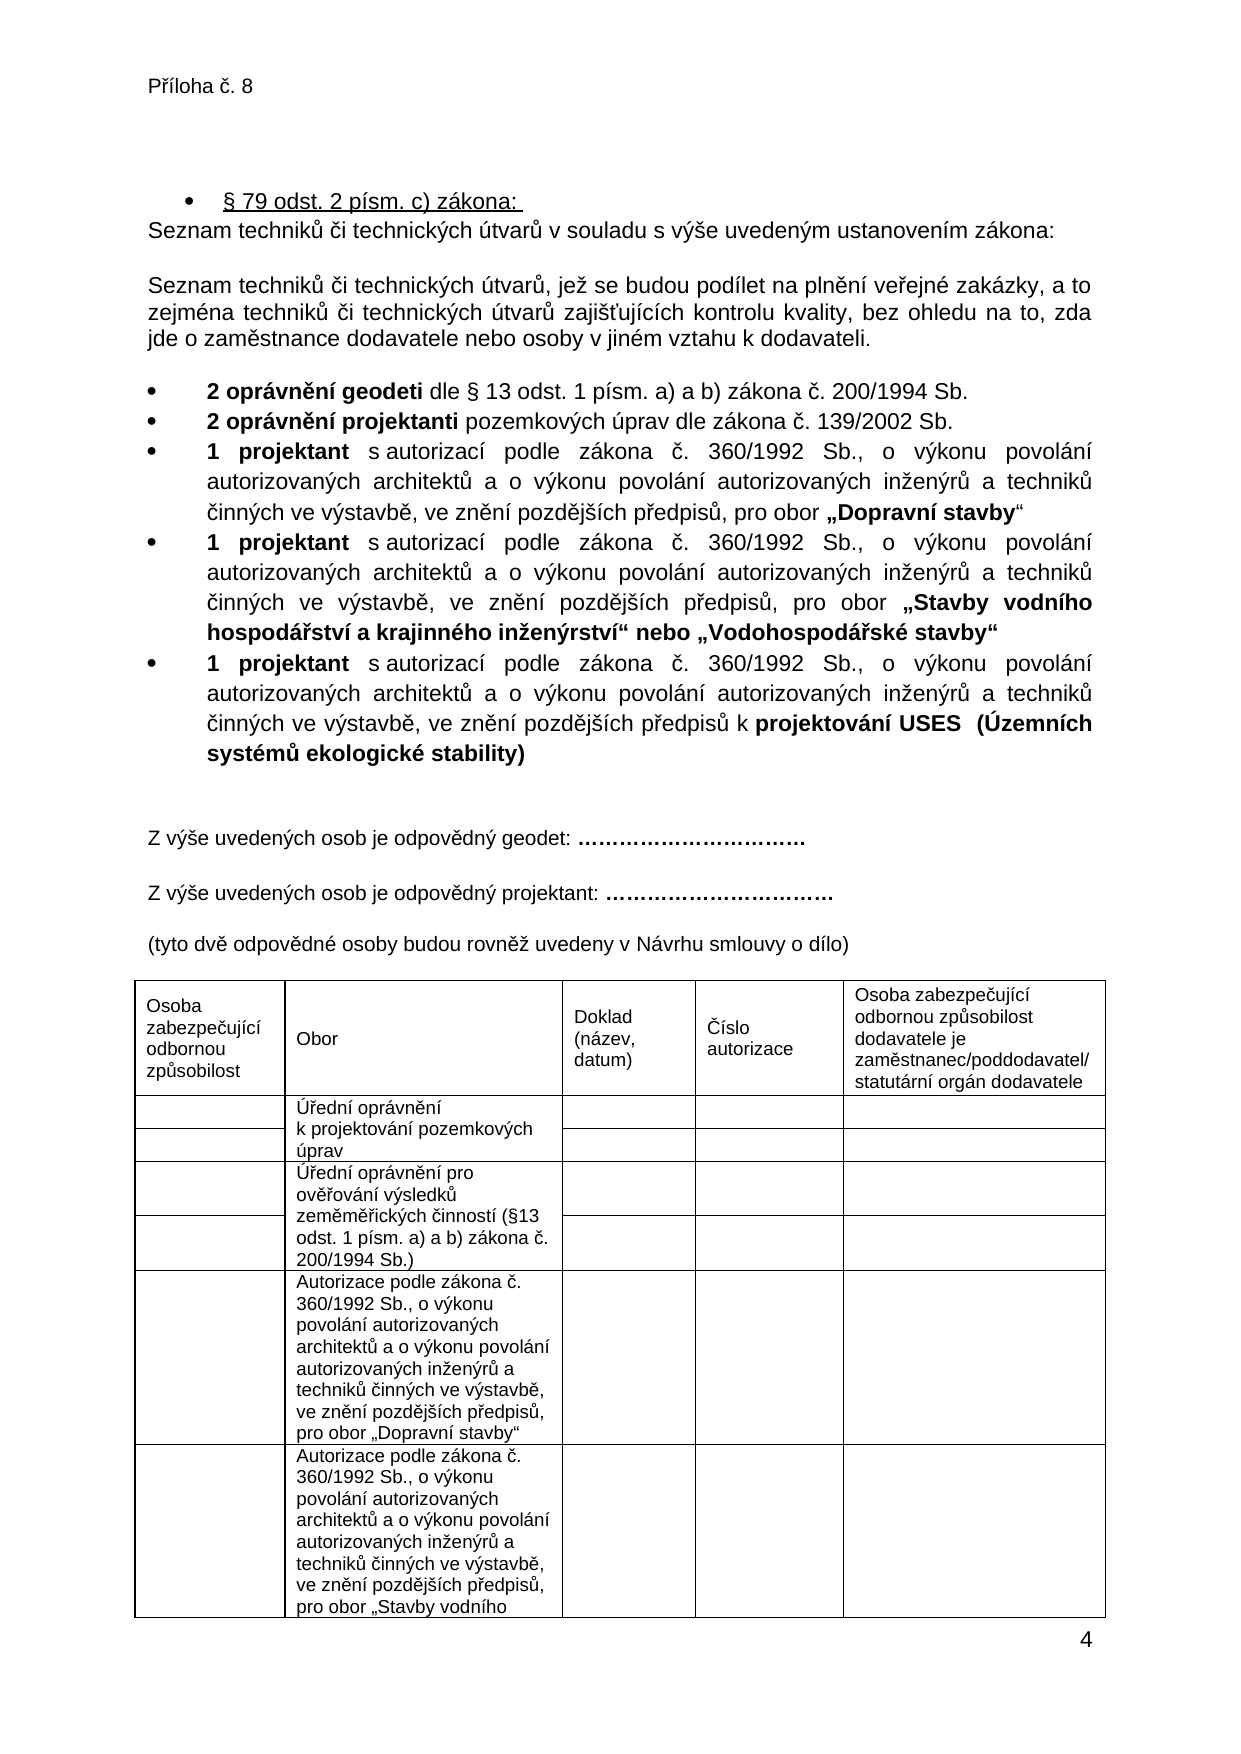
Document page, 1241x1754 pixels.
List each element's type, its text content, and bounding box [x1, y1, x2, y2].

table_cell [563, 1445, 695, 1617]
table_cell [696, 1271, 843, 1443]
table_cell [563, 1096, 695, 1127]
text (tyto dvě odpovědné osoby budou rovněž uvedeny v Návrhu smlouvy o dílo) [148, 932, 1093, 956]
table_cell [136, 1216, 284, 1270]
table_cell [696, 1129, 843, 1161]
text Z výše uvedených osob je odpovědný projektant: …………………………… [148, 880, 1093, 904]
table_cell [563, 1162, 695, 1215]
table_cell Autorizace podle zákona č. 360/1992 Sb., o výkonu povolání autorizovaných architektů a o výkonu povolání autorizovaných inženýrů a techniků činných ve výstavbě, ve znění pozdějších předpisů, pro obor „Dopravní stavby“ [286, 1271, 562, 1443]
table_cell [563, 1129, 695, 1161]
list 2 oprávnění projektanti pozemkových úprav dle zákona č. 139/2002 Sb. [148, 408, 1093, 434]
table_cell [844, 1271, 1105, 1443]
table_cell [844, 1216, 1105, 1270]
list 1 projektant s autorizací podle zákona č. 360/1992 Sb., o výkonu povolání autorizovaných architektů a o výkonu povolání autorizovaných inženýrů a techniků činných ve výstavbě, ve znění pozdějších předpisů k projektování USES (Územních systémů ekologické stability) [148, 649, 1093, 767]
list § 79 odst. 2 písm. c) zákona: [185, 185, 1093, 214]
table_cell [286, 1445, 562, 1617]
table_cell [563, 1271, 695, 1443]
list 1 projektant s autorizací podle zákona č. 360/1992 Sb., o výkonu povolání autorizovaných architektů a o výkonu povolání autorizovaných inženýrů a techniků činných ve výstavbě, ve znění pozdějších předpisů, pro obor „Stavby vodního hospodářství a krajinného inženýrství“ nebo „Vodohospodářské stavby“ [148, 529, 1093, 646]
table_header Osoba zabezpečující odbornou způsobilost dodavatele je zaměstnanec/poddodavatel/statutární orgán dodavatele [844, 981, 1105, 1095]
table_cell [136, 1162, 284, 1215]
table_cell [136, 1445, 284, 1617]
table_cell [844, 1162, 1105, 1215]
table_cell [844, 1129, 1105, 1161]
table_cell [136, 1271, 284, 1443]
table_cell [844, 1445, 1105, 1617]
table_header Obor [286, 981, 562, 1095]
table_cell [696, 1445, 843, 1617]
text Seznam techniků či technických útvarů, jež se budou podílet na plnění veřejné zakázky, a to zejména techniků či technických útvarů zajišťujících kontrolu kvality, bez ohledu na to, zda jde o zaměstnance dodavatele nebo osoby v jiném vztahu k dodavateli. [148, 272, 1093, 351]
table_cell [696, 1216, 843, 1270]
text Z výše uvedených osob je odpovědný geodet: …………………………… [148, 825, 1093, 849]
list 1 projektant s autorizací podle zákona č. 360/1992 Sb., o výkonu povolání autorizovaných architektů a o výkonu povolání autorizovaných inženýrů a techniků činných ve výstavbě, ve znění pozdějších předpisů, pro obor „Dopravní stavby“ [148, 438, 1093, 525]
table_header Osoba zabezpečující odbornou způsobilost [136, 981, 284, 1095]
table_cell [136, 1129, 284, 1161]
table_cell [136, 1096, 284, 1127]
table_header Doklad (název, datum) [563, 981, 695, 1095]
table_cell [563, 1216, 695, 1270]
table_cell Úřední oprávnění pro ověřování výsledků zeměměřických činností (§13 odst. 1 písm. a) a b) zákona č. 200/1994 Sb.) [286, 1162, 562, 1270]
table_cell [844, 1096, 1105, 1127]
text Seznam techniků či technických útvarů v souladu s výše uvedeným ustanovením zákona: [148, 214, 1093, 243]
table_cell [696, 1096, 843, 1127]
list 2 oprávnění geodeti dle § 13 odst. 1 písm. a) a b) zákona č. 200/1994 Sb. [148, 378, 1093, 404]
table_cell Úřední oprávnění k projektování pozemkových úprav [286, 1096, 562, 1161]
table_header Číslo autorizace [696, 981, 843, 1095]
table_cell [696, 1162, 843, 1215]
